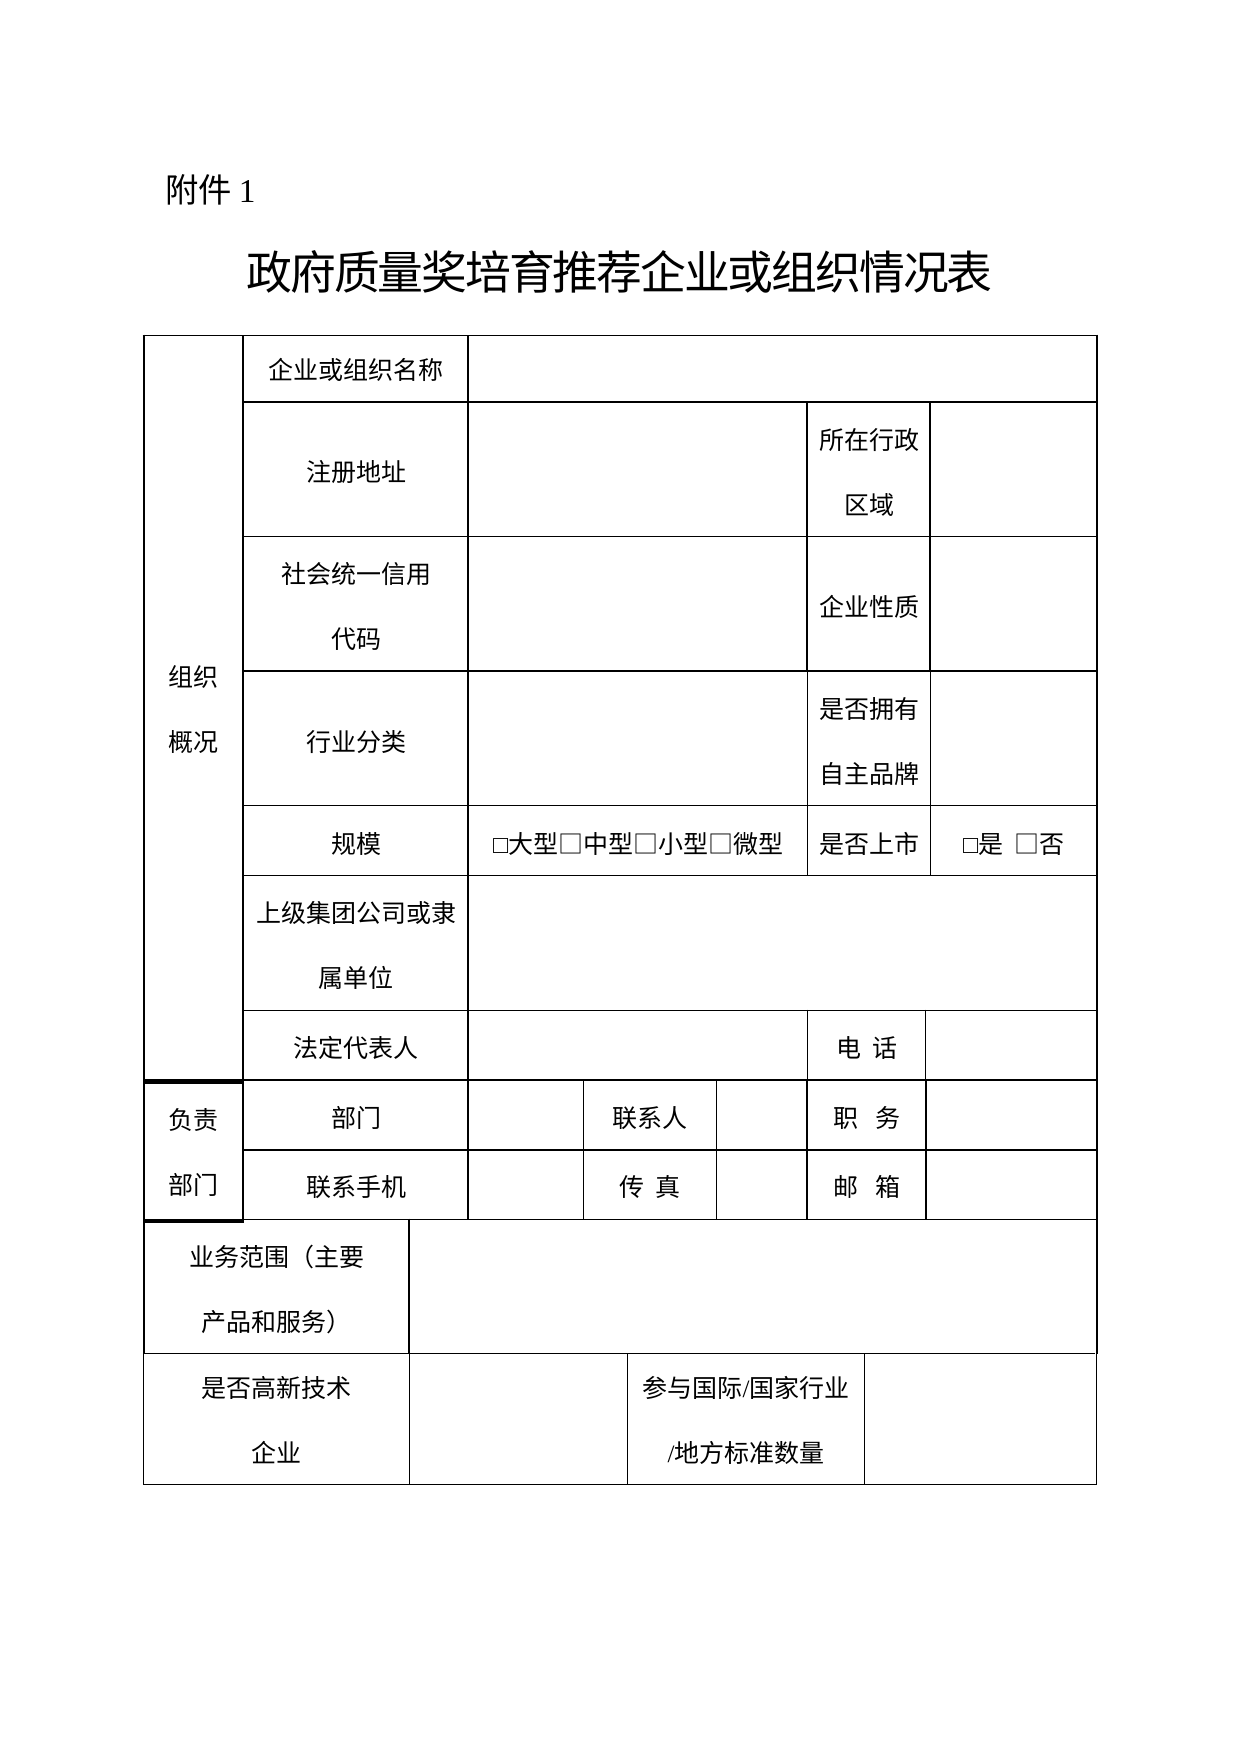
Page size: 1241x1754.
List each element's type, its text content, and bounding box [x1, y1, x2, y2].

table_cell 负责 部门 [145, 1084, 242, 1218]
table_cell [410, 1220, 1096, 1353]
table_cell □是 □否 [931, 806, 1096, 875]
table_cell 是否高新技术 企业 [144, 1354, 409, 1484]
table_cell 部门 [244, 1081, 467, 1149]
table_cell [931, 537, 1096, 670]
table_cell [469, 403, 806, 536]
table_cell 企业性质 [808, 537, 929, 670]
table_cell 参与国际/国家行业/地方标准数量 [628, 1354, 864, 1484]
text 附件1 [165, 156, 1075, 221]
table_header [469, 336, 1096, 401]
table_cell 社会统一信用 代码 [244, 537, 467, 670]
table_cell [931, 672, 1096, 805]
table_cell [717, 1081, 806, 1149]
table_cell 职 务 [808, 1081, 925, 1149]
table_cell [717, 1151, 806, 1218]
table_cell 行业分类 [244, 672, 467, 805]
table_cell 联系手机 [244, 1151, 467, 1218]
table_cell [865, 1353, 1096, 1484]
table_cell 电 话 [808, 1011, 925, 1079]
table_cell 是否上市 [808, 806, 930, 875]
table_cell 所在行政区域 [808, 403, 929, 536]
table_cell 联系人 [584, 1081, 716, 1149]
table_cell [469, 876, 1096, 1009]
table_header 企业或组织名称 [244, 336, 467, 401]
table_cell 传 真 [584, 1151, 716, 1218]
table_cell □大型□中型□小型□微型 [469, 806, 807, 875]
table_cell 邮 箱 [808, 1151, 925, 1218]
table_cell 上级集团公司或隶属单位 [244, 876, 467, 1009]
table_cell [469, 1011, 807, 1079]
table_cell [410, 1354, 627, 1484]
table_cell 规模 [244, 806, 467, 875]
table_cell [927, 1081, 1096, 1149]
table_header 组织 概况 [145, 336, 242, 1079]
text 政府质量奖培育推荐企业或组织情况表 [165, 221, 1075, 318]
table_cell [931, 403, 1096, 536]
table_cell 是否拥有自主品牌 [808, 672, 930, 805]
table_cell [926, 1011, 1096, 1079]
table_cell [469, 537, 806, 670]
table_cell [927, 1151, 1096, 1218]
table_cell 注册地址 [244, 403, 467, 536]
table_cell 法定代表人 [244, 1011, 467, 1079]
table_cell 业务范围（主要 产品和服务） [145, 1220, 408, 1353]
table_cell [469, 672, 807, 805]
table_cell [469, 1151, 583, 1218]
table_cell [469, 1081, 583, 1149]
